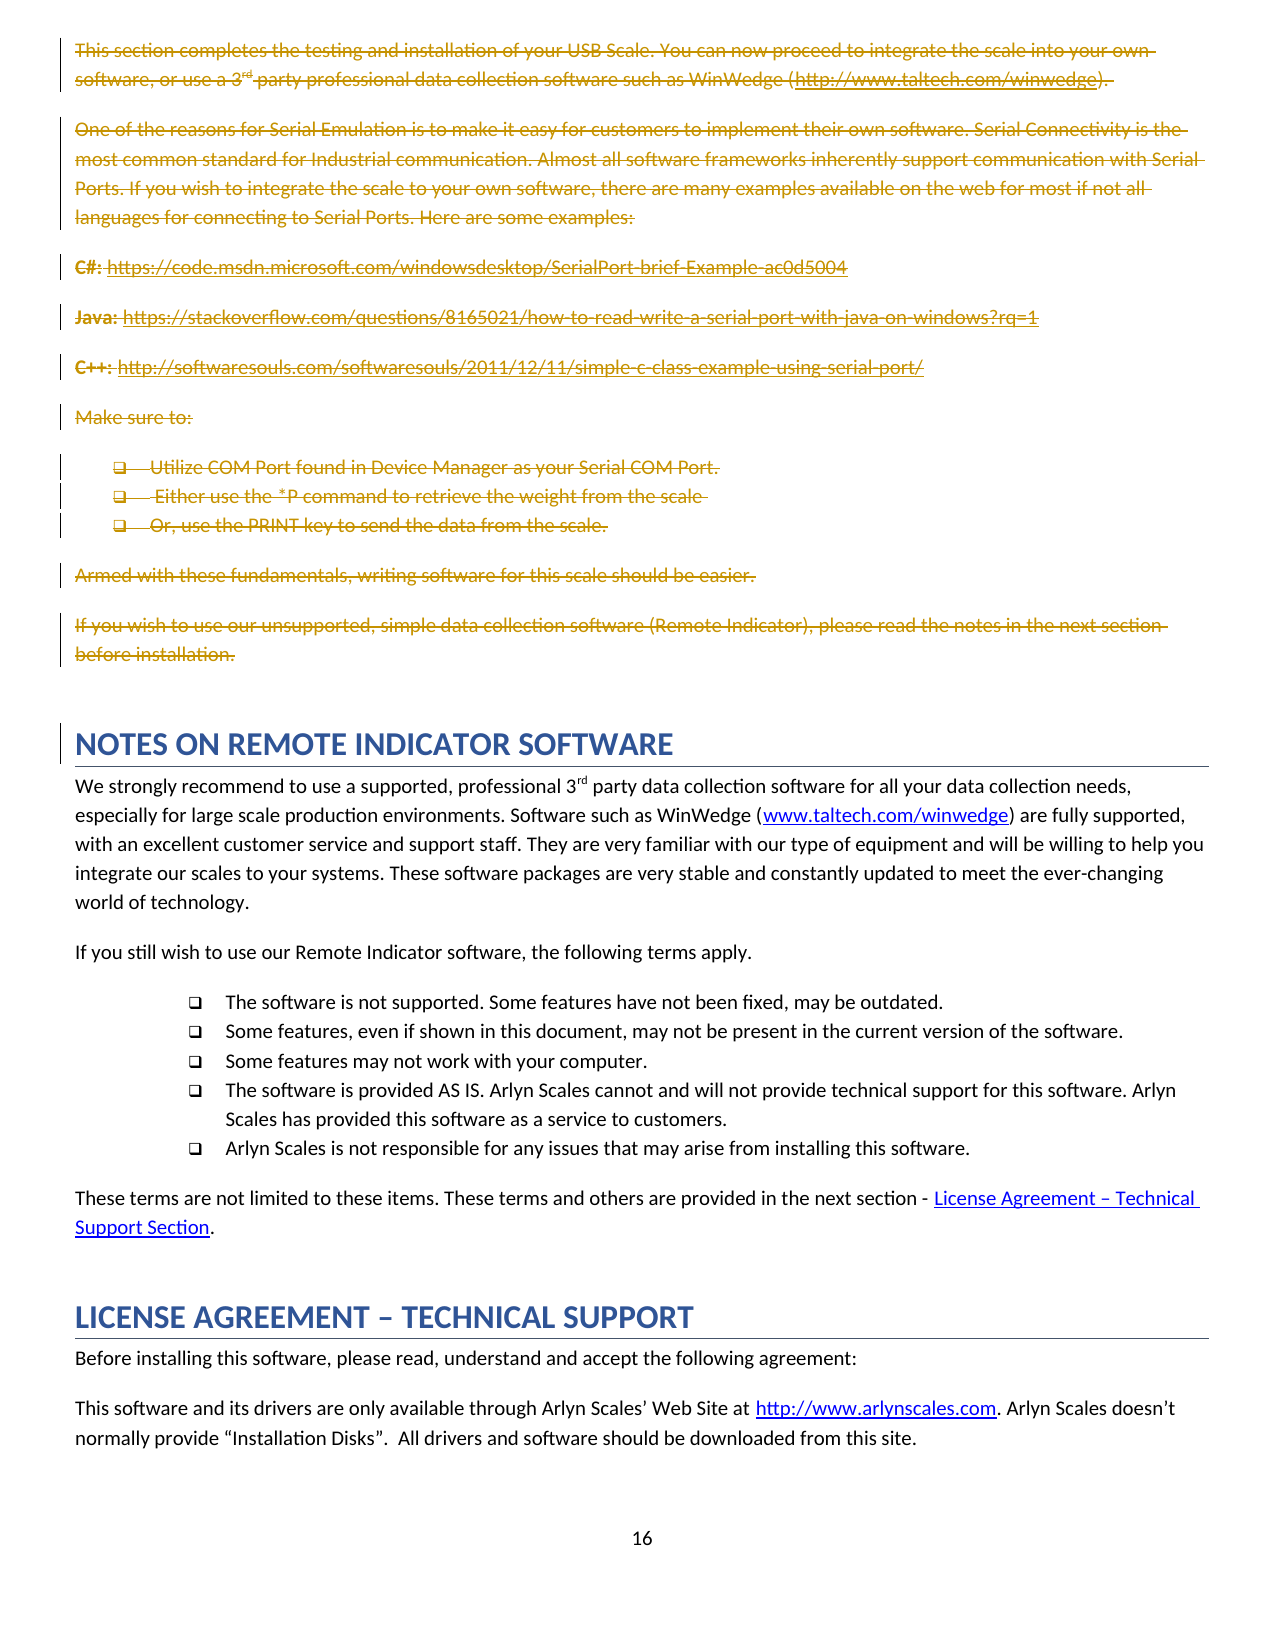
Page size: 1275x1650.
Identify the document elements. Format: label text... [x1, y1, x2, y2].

list The software is not supported. Some features have not been fixed, may be outdated. [188, 989, 1209, 1015]
list Arlyn Scales is not responsible for any issues that may arise from installing this software. [188, 1135, 1209, 1161]
text This software and its drivers are only available through Arlyn Scales’ Web Site at http://www.arlynscales.com. Arlyn Scales doesn’t normally provide “Installation Disks”. All drivers and software should be downloaded from this site. [75, 1396, 1209, 1450]
text Before installing this software, please read, understand and accept the following agreement: [75, 1346, 1209, 1371]
subtitle NOTES ON REMOTE INDICATOR SOFTWARE [75, 723, 1209, 766]
text We strongly recommend to use a supported, professional 3rd party data collection software for all your data collection needs, especially for large scale production environments. Software such as WinWedge (www.taltech.com/winwedge) are fully supported, with an excellent customer service and support staff. They are very familiar with our type of equipment and will be willing to help you integrate our scales to your systems. These software packages are very stable and constantly updated to meet the ever-changing world of technology. [75, 773, 1209, 915]
list The software is provided AS IS. Arlyn Scales cannot and will not provide technical support for this software. Arlyn Scales has provided this software as a service to customers. [188, 1077, 1209, 1132]
list Some features, even if shown in this document, may not be present in the current version of the software. [188, 1019, 1209, 1044]
text These terms are not limited to these items. These terms and others are provided in the next section - License Agreement – Technical Support Section. [75, 1185, 1209, 1240]
list Some features may not work with your computer. [188, 1048, 1209, 1073]
subtitle LICENSE AGREEMENT – TECHNICAL SUPPORT [75, 1296, 1209, 1338]
text If you still wish to use our Remote Indicator software, the following terms apply. [75, 939, 1209, 965]
